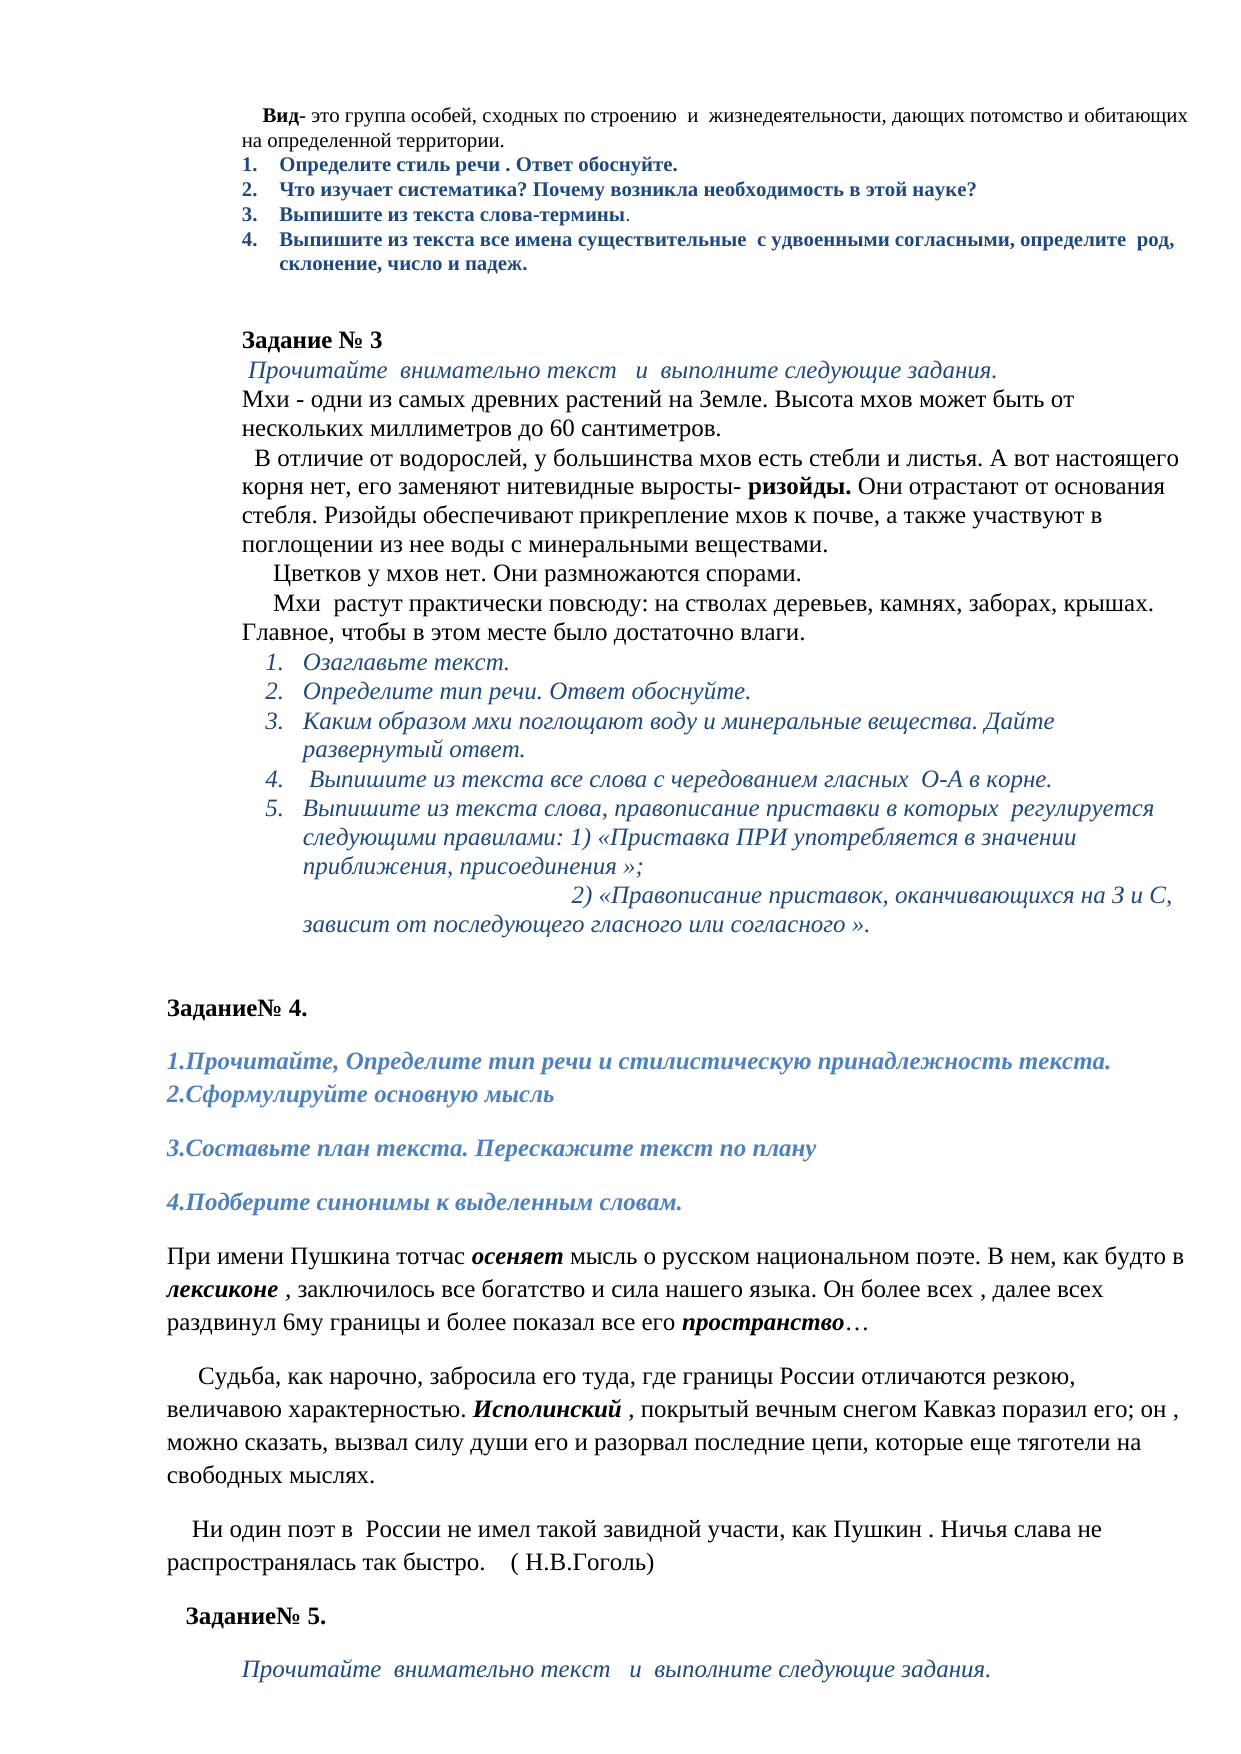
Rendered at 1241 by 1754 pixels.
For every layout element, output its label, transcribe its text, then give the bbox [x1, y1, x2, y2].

list Выпишите из текста все слова с чередованием гласных О-А в корне. [265, 764, 1192, 793]
list Задание № 3 [242, 326, 1192, 354]
list Озаглавьте текст. [265, 647, 1192, 676]
list Каким образом мхи поглощают воду и минеральные вещества. Дайте развернутый ответ. [265, 706, 1192, 763]
list Главное, чтобы в этом месте было достаточно влаги. [242, 617, 1192, 646]
list Определите стиль речи . Ответ обоснуйте. [242, 152, 1192, 176]
list Прочитайте внимательно текст и выполните следующие задания. [242, 1654, 1192, 1683]
list Определите тип речи. Ответ обоснуйте. [265, 676, 1192, 705]
list Прочитайте внимательно текст и выполните следующие задания. [242, 355, 1192, 384]
text Задание№ 5. [167, 1601, 1192, 1629]
list В отличие от водорослей, у большинства мхов есть стебли и листья. А вот настоящего корня нет, его заменяют нитевидные выросты- ризойды. Они отрастают от основания стебля. Ризойды обеспечивают прикрепление мхов к почве, а также участвуют в поглощении из нее воды с минеральными веществами. [242, 443, 1192, 558]
list Мхи растут практически повсюду: на стволах деревьев, камнях, заборах, крышах. [242, 588, 1192, 617]
list Выпишите из текста слова, правописание приставки в которых регулируется следующими правилами: 1) «Приставка ПРИ употребляется в значении приближения, присоединения »; [265, 793, 1192, 880]
list Вид- это группа особей, сходных по строению и жизнедеятельности, дающих потомство и обитающих на определенной территории. [242, 103, 1192, 152]
list Мхи - одни из самых древних растений на Земле. Высота мхов может быть от нескольких миллиметров до 60 сантиметров. [242, 384, 1192, 442]
text Ни один поэт в России не имел такой завидной участи, как Пушкин . Ничья слава не распространялась так быстро. ( Н.В.Гоголь) [167, 1514, 1192, 1576]
text 4.Подберите синонимы к выделенным словам. [167, 1187, 1192, 1216]
text При имени Пушкина тотчас осеняет мысль о русском национальном поэте. В нем, как будто в лексиконе , заключилось все богатство и сила нашего языка. Он более всех , далее всех раздвинул 6му границы и более показал все его пространство… [167, 1241, 1192, 1336]
list Выпишите из текста все имена существительные с удвоенными согласными, определите род, склонение, число и падеж. [242, 227, 1192, 275]
list 2) «Правописание приставок, оканчивающихся на З и С, зависит от последующего гласного или согласного ». [303, 881, 1192, 938]
text Задание№ 4. [167, 993, 1192, 1021]
list Цветков у мхов нет. Они размножаются спорами. [242, 558, 1192, 587]
text 3.Составьте план текста. Перескажите текст по плану [167, 1133, 1192, 1162]
text 1.Прочитайте, Определите тип речи и стилистическую принадлежность текста. 2.Сформулируйте основную мысль [167, 1046, 1192, 1108]
list Выпишите из текста слова-термины. [242, 202, 1192, 226]
list Что изучает систематика? Почему возникла необходимость в этой науке? [242, 177, 1192, 201]
text Судьба, как нарочно, забросила его туда, где границы России отличаются резкою, величавою характерностью. Исполинский , покрытый вечным снегом Кавказ поразил его; он , можно сказать, вызвал силу души его и разорвал последние цепи, которые еще тяготели на свободных мыслях. [167, 1361, 1192, 1489]
